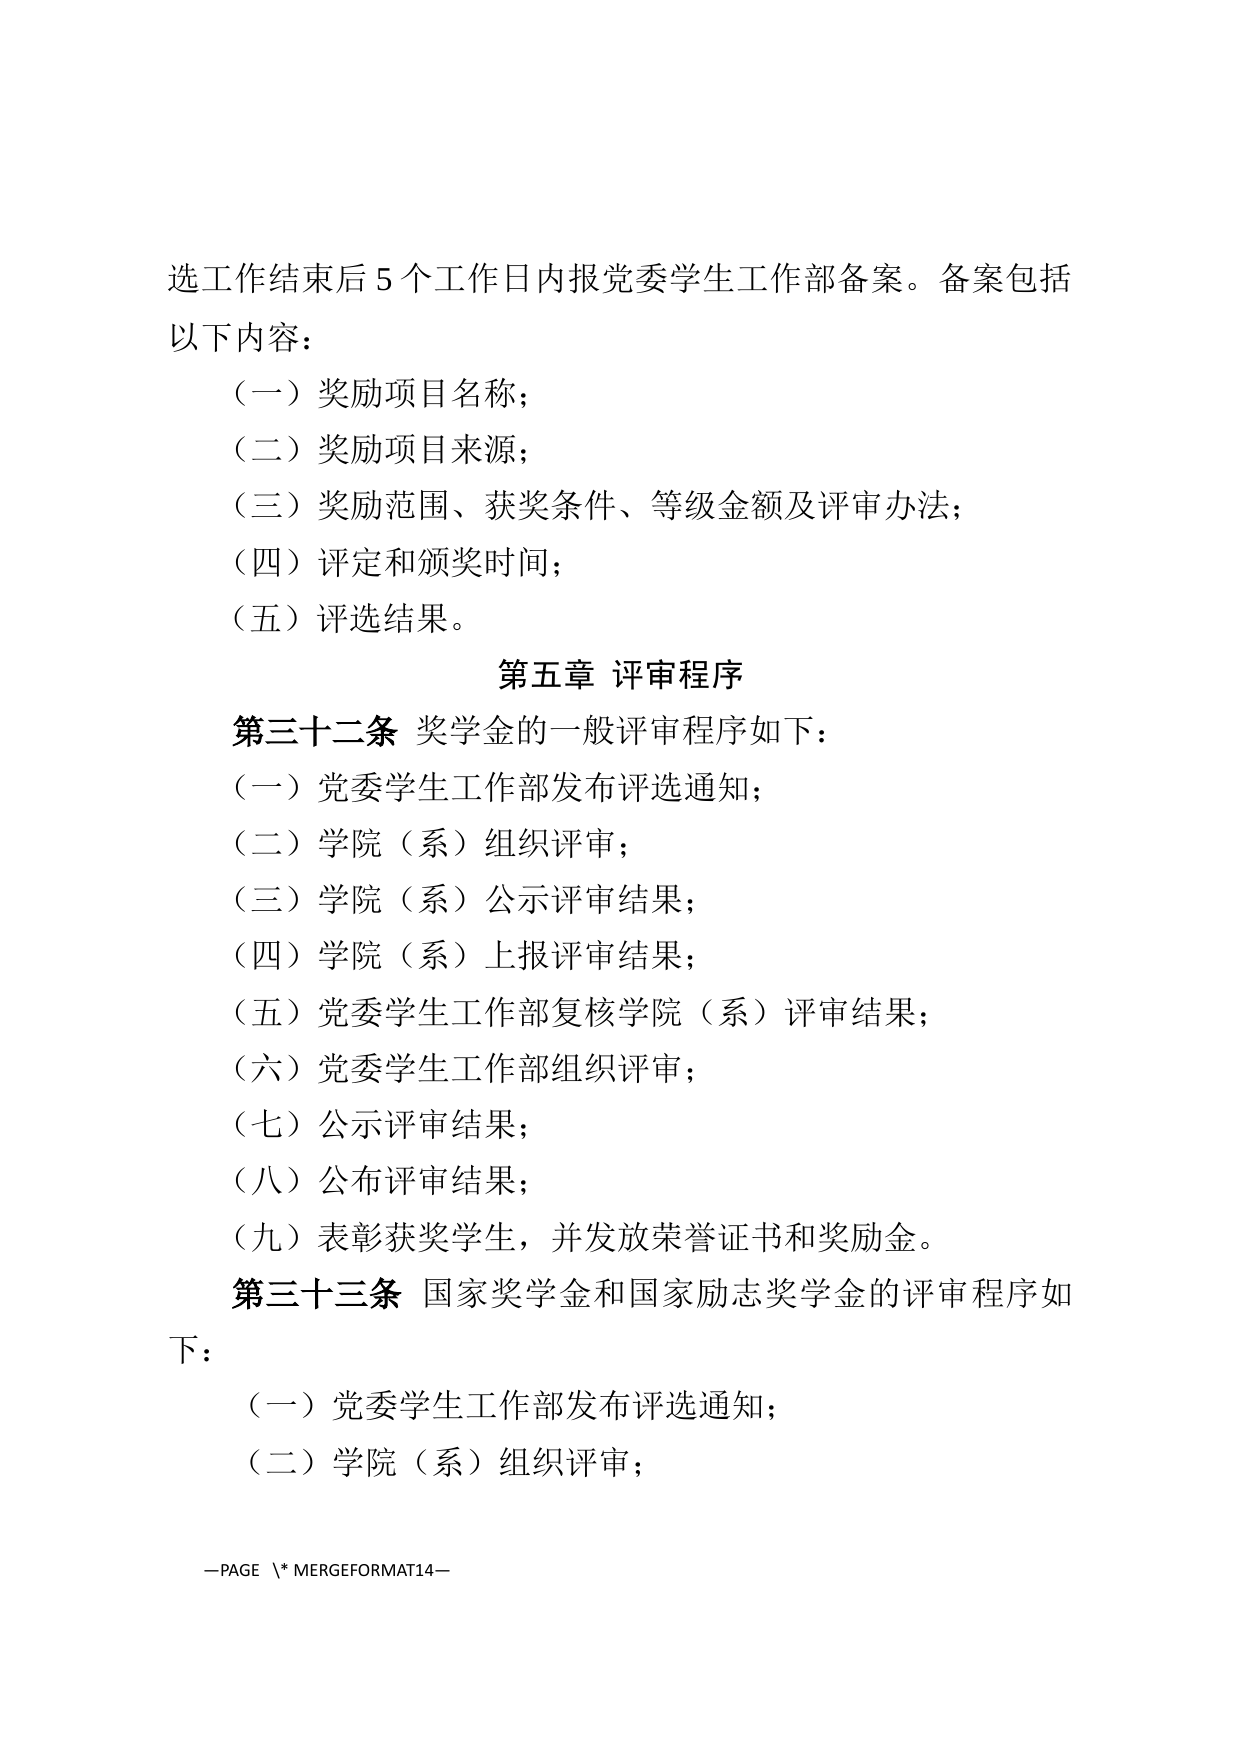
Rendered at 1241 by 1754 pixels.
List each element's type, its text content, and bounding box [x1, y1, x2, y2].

text （七）公示评审结果； [167, 1085, 1074, 1141]
text （二）学院（系）组织评审； [167, 804, 1074, 860]
text （一）党委学生工作部发布评选通知； [167, 748, 1074, 804]
text （四）学院（系）上报评审结果； [167, 916, 1074, 973]
text （一）奖励项目名称； [167, 354, 1074, 410]
text 第三十二条 奖学金的一般评审程序如下： [167, 691, 1074, 748]
text （六）党委学生工作部组织评审； [167, 1029, 1074, 1085]
text （五）党委学生工作部复核学院（系）评审结果； [167, 973, 1074, 1029]
text 第三十三条 国家奖学金和国家励志奖学金的评审程序如下： [167, 1254, 1074, 1366]
text （一）党委学生工作部发布评选通知； [167, 1366, 1074, 1423]
text （三）奖励范围、获奖条件、等级金额及评审办法； [167, 466, 1074, 523]
text （五）评选结果。 [167, 579, 1074, 635]
text 第五章 评审程序 [167, 635, 1074, 691]
text （八）公布评审结果； [167, 1141, 1074, 1198]
text （九）表彰获奖学生，并发放荣誉证书和奖励金。 [167, 1198, 1074, 1254]
text （二）奖励项目来源； [167, 410, 1074, 466]
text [167, 241, 1074, 354]
text （三）学院（系）公示评审结果； [167, 860, 1074, 916]
text （二）学院（系）组织评审； [167, 1423, 1074, 1479]
text （四）评定和颁奖时间； [167, 523, 1074, 579]
